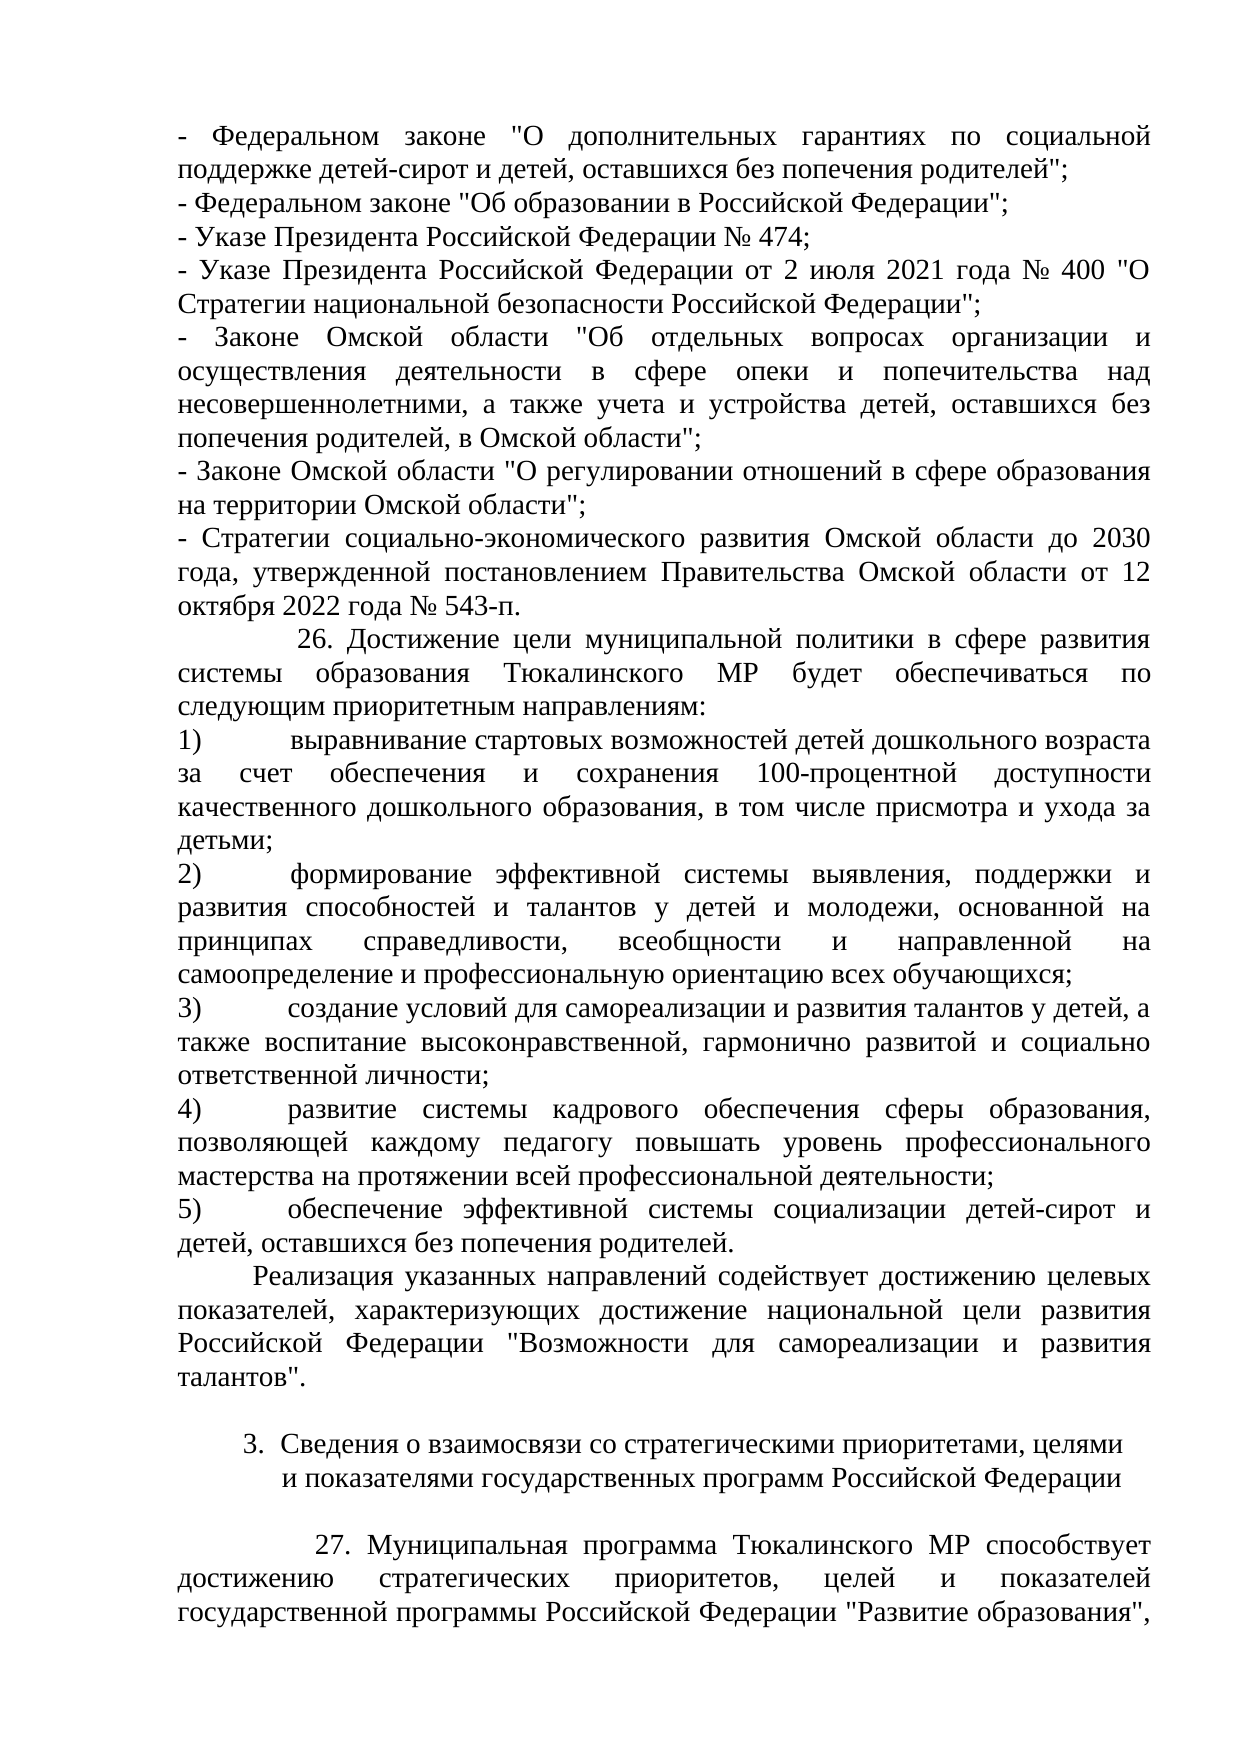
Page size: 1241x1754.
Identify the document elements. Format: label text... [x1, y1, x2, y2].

text - Законе Омской области "Об отдельных вопросах организации и осуществления деятельности в сфере опеки и попечительства над несовершеннолетними, а также учета и устройства детей, оставшихся без попечения родителей, в Омской области"; [177, 319, 1152, 453]
text - Федеральном законе "Об образовании в Российской Федерации"; [177, 185, 1152, 219]
text - Федеральном законе "О дополнительных гарантиях по социальной поддержке детей-сирот и детей, оставшихся без попечения родителей"; [177, 118, 1152, 185]
text - Указе Президента Российской Федерации от 2 июля 2021 года № 400 "О Стратегии национальной безопасности Российской Федерации"; [177, 252, 1152, 319]
list создание условий для самореализации и развития талантов у детей, а также воспитание высоконравственной, гармонично развитой и социально ответственной личности; [177, 990, 1152, 1091]
list выравнивание стартовых возможностей детей дошкольного возраста за счет обеспечения и сохранения 100-процентной доступности качественного дошкольного образования, в том числе присмотра и ухода за детьми; [177, 722, 1152, 856]
list развитие системы кадрового обеспечения сферы образования, позволяющей каждому педагогу повышать уровень профессионального мастерства на протяжении всей профессиональной деятельности; [177, 1091, 1152, 1191]
text - Законе Омской области "О регулировании отношений в сфере образования на территории Омской области"; [177, 453, 1152, 521]
list формирование эффективной системы выявления, поддержки и развития способностей и талантов у детей и молодежи, основанной на принципах справедливости, всеобщности и направленной на самоопределение и профессиональную ориентацию всех обучающихся; [177, 856, 1152, 990]
text Реализация указанных направлений содействует достижению целевых показателей, характеризующих достижение национальной цели развития Российской Федерации "Возможности для самореализации и развития талантов". [177, 1258, 1152, 1393]
text - Стратегии социально-экономического развития Омской области до 2030 года, утвержденной постановлением Правительства Омской области от 12 октября 2022 года № 543-п. [177, 521, 1152, 621]
list Сведения о взаимосвязи со стратегическими приоритетами, целями и показателями государственных программ Российской Федерации [215, 1426, 1152, 1493]
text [177, 1527, 1152, 1627]
text - Указе Президента Российской Федерации № 474; [177, 219, 1152, 252]
list обеспечение эффективной системы социализации детей-сирот и детей, оставшихся без попечения родителей. [177, 1191, 1152, 1258]
text 26. Достижение цели муниципальной политики в сфере развития системы образования Тюкалинского МР будет обеспечиваться по следующим приоритетным направлениям: [177, 621, 1152, 722]
